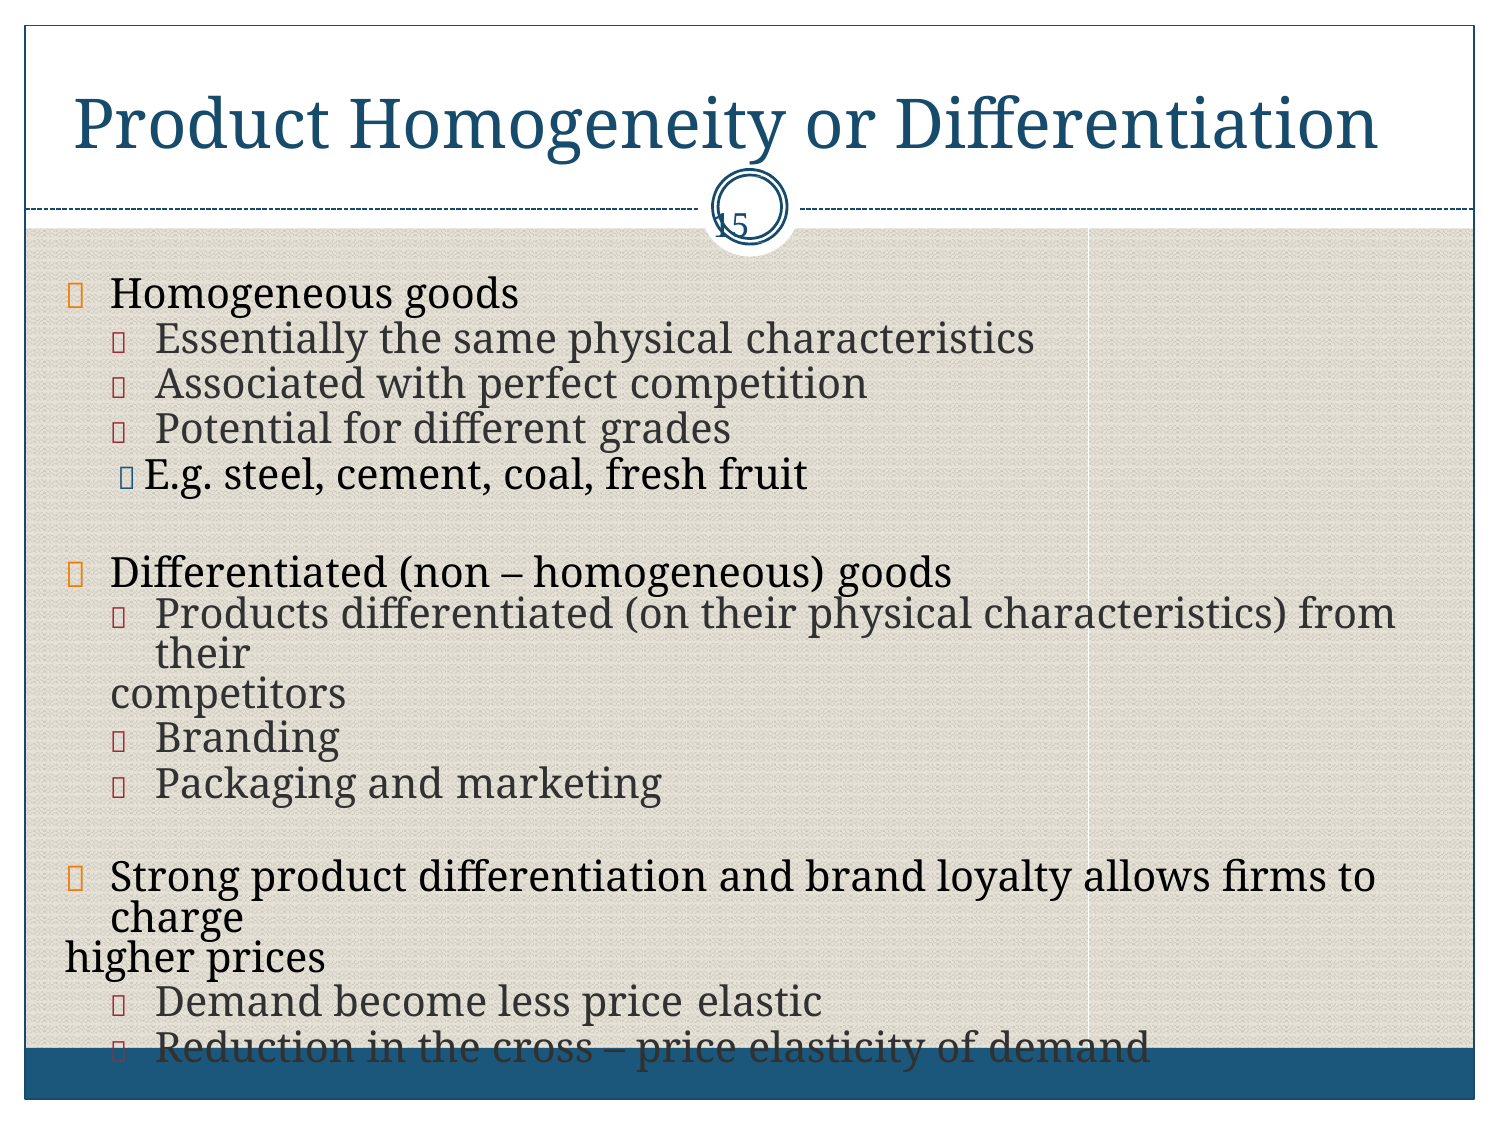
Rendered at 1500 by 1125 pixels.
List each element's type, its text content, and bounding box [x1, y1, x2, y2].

list Potential for different grades [109, 408, 1462, 453]
list Homogeneous goods [64, 272, 1462, 318]
picture [26, 229, 1473, 1047]
list Differentiated (non – homogeneous) goods [64, 550, 1462, 596]
subtitle Product Homogeneity or Differentiation [0, 75, 1462, 169]
list Products differentiated (on their physical characteristics) from their [109, 596, 1462, 676]
list Associated with perfect competition [109, 363, 1462, 408]
list Essentially the same physical characteristics [109, 318, 1462, 363]
list Strong product differentiation and brand loyalty allows firms to charge [64, 858, 1462, 941]
list Reduction in the cross – price elasticity of demand [109, 1026, 1462, 1072]
text  E.g. steel, cement, coal, fresh fruit [117, 453, 1462, 499]
text higher prices [64, 941, 1462, 981]
text 15 [0, 202, 1462, 247]
list Demand become less price elastic [109, 981, 1462, 1026]
list Branding [109, 716, 1462, 761]
text competitors [109, 676, 1462, 716]
list Packaging and marketing [109, 761, 1462, 807]
